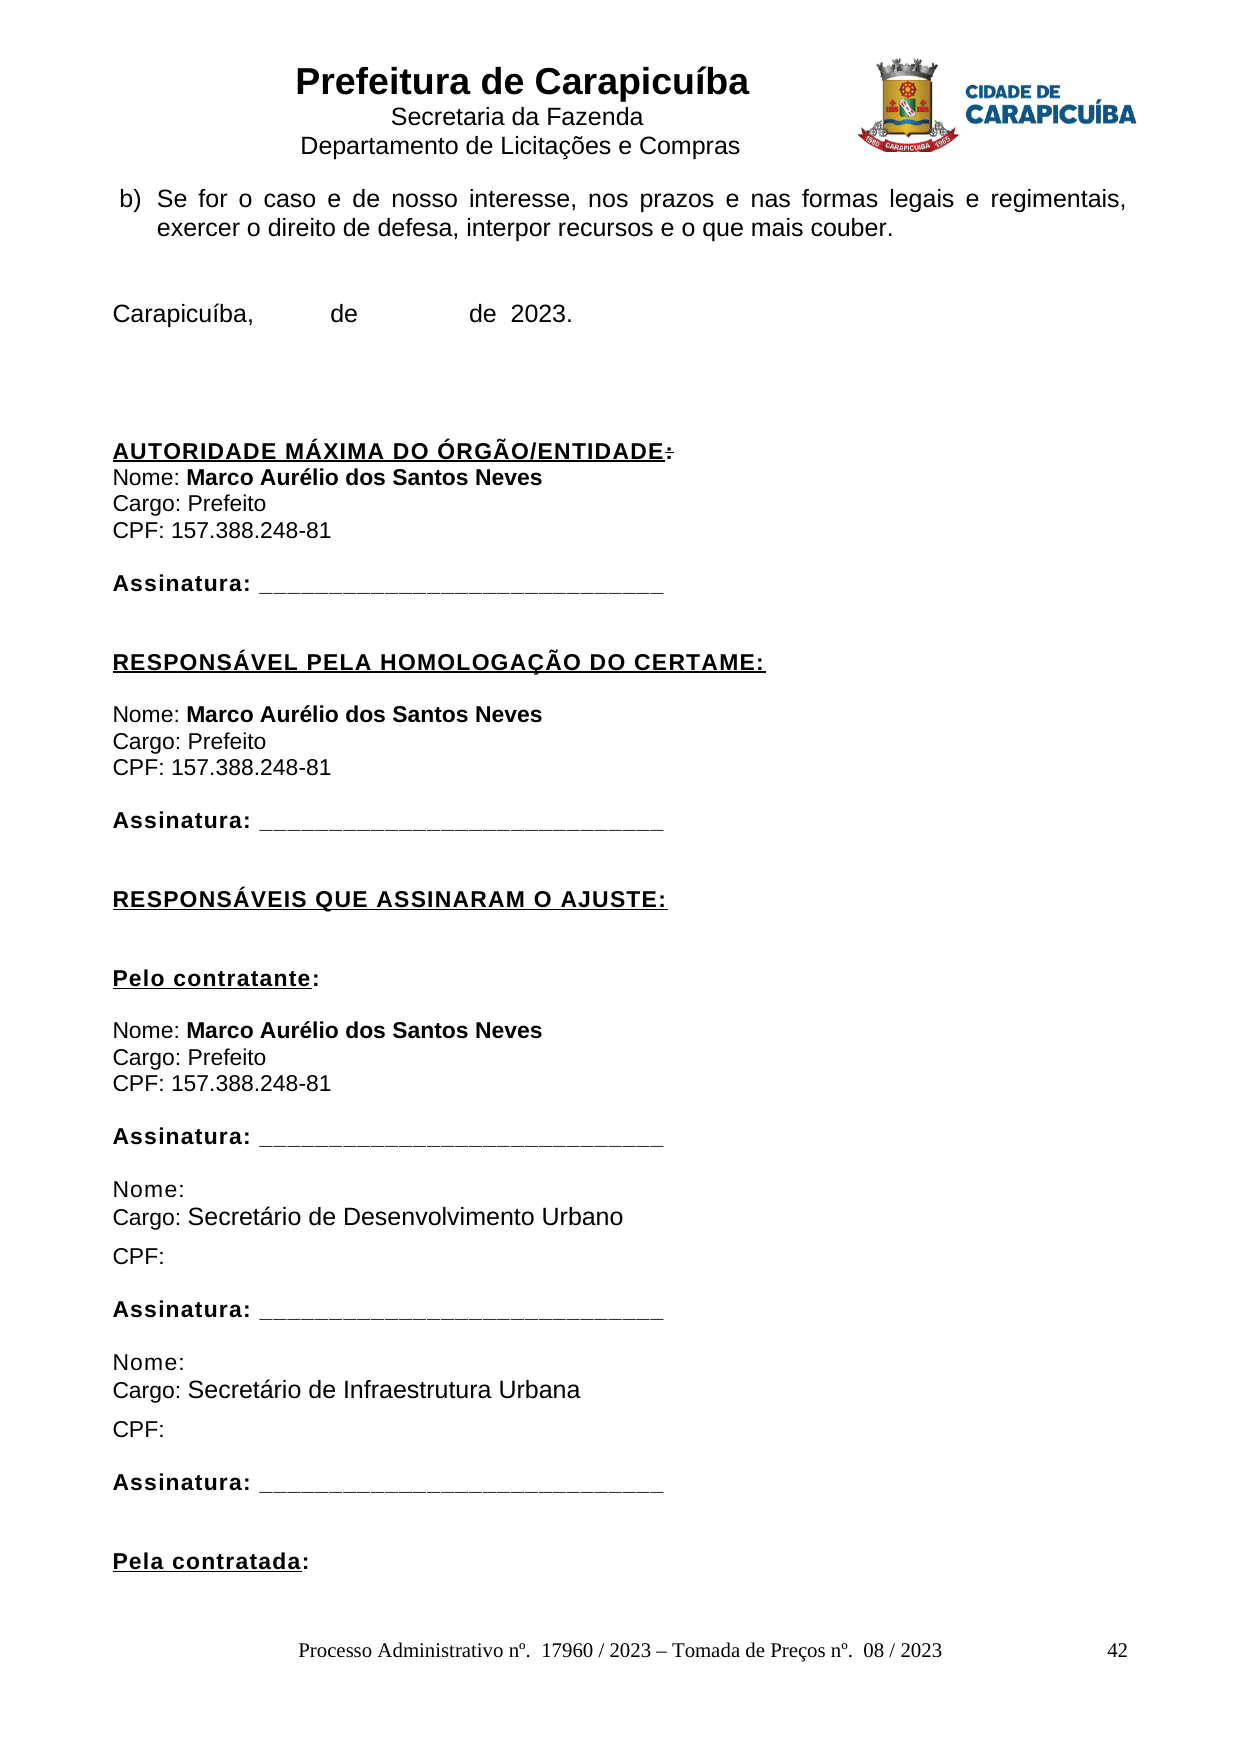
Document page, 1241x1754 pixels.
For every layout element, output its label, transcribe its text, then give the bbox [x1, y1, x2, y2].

text Cargo: Prefeito [112, 728, 1128, 754]
text Nome: [112, 1176, 1128, 1202]
text Nome: Marco Aurélio dos Santos Neves [112, 1017, 1128, 1044]
text Assinatura: _____________________________ [112, 569, 1128, 596]
text CPF: 157.388.248-81 [112, 754, 1128, 780]
text RESPONSÁVEL PELA HOMOLOGAÇÃO DO CERTAME: [112, 648, 1128, 675]
text Assinatura: _____________________________ [112, 807, 1128, 833]
text Cargo: Prefeito [112, 490, 1128, 517]
text CPF: [112, 1416, 1128, 1443]
text Pela contratada: [112, 1548, 1128, 1574]
text Carapicuíba, de de 2023. [112, 299, 1128, 327]
text Pelo contratante: [112, 965, 1128, 991]
text Nome: [112, 1349, 1128, 1375]
text Nome: Marco Aurélio dos Santos Neves [112, 464, 1128, 490]
text Cargo: Prefeito [112, 1044, 1128, 1070]
text CPF: [112, 1243, 1128, 1269]
text Assinatura: _____________________________ [112, 1123, 1128, 1149]
text AUTORIDADE MÁXIMA DO ÓRGÃO/ENTIDADE: [112, 438, 1128, 464]
list Se for o caso e de nosso interesse, nos prazos e nas formas legais e regimentais, exercer o direito de defesa, interpor recursos e o que mais couber. [119, 184, 1128, 241]
picture [857, 57, 1139, 152]
text RESPONSÁVEIS QUE ASSINARAM O AJUSTE: [112, 886, 1128, 912]
text Cargo: Secretário de Desenvolvimento Urbano [112, 1202, 1104, 1231]
text Assinatura: _____________________________ [112, 1296, 1128, 1322]
text Nome: Marco Aurélio dos Santos Neves [112, 701, 1128, 728]
text Assinatura: _____________________________ [112, 1469, 1128, 1495]
text Cargo: Secretário de Infraestrutura Urbana [112, 1375, 1104, 1404]
text CPF: 157.388.248-81 [112, 517, 1128, 543]
text CPF: 157.388.248-81 [112, 1070, 1128, 1097]
